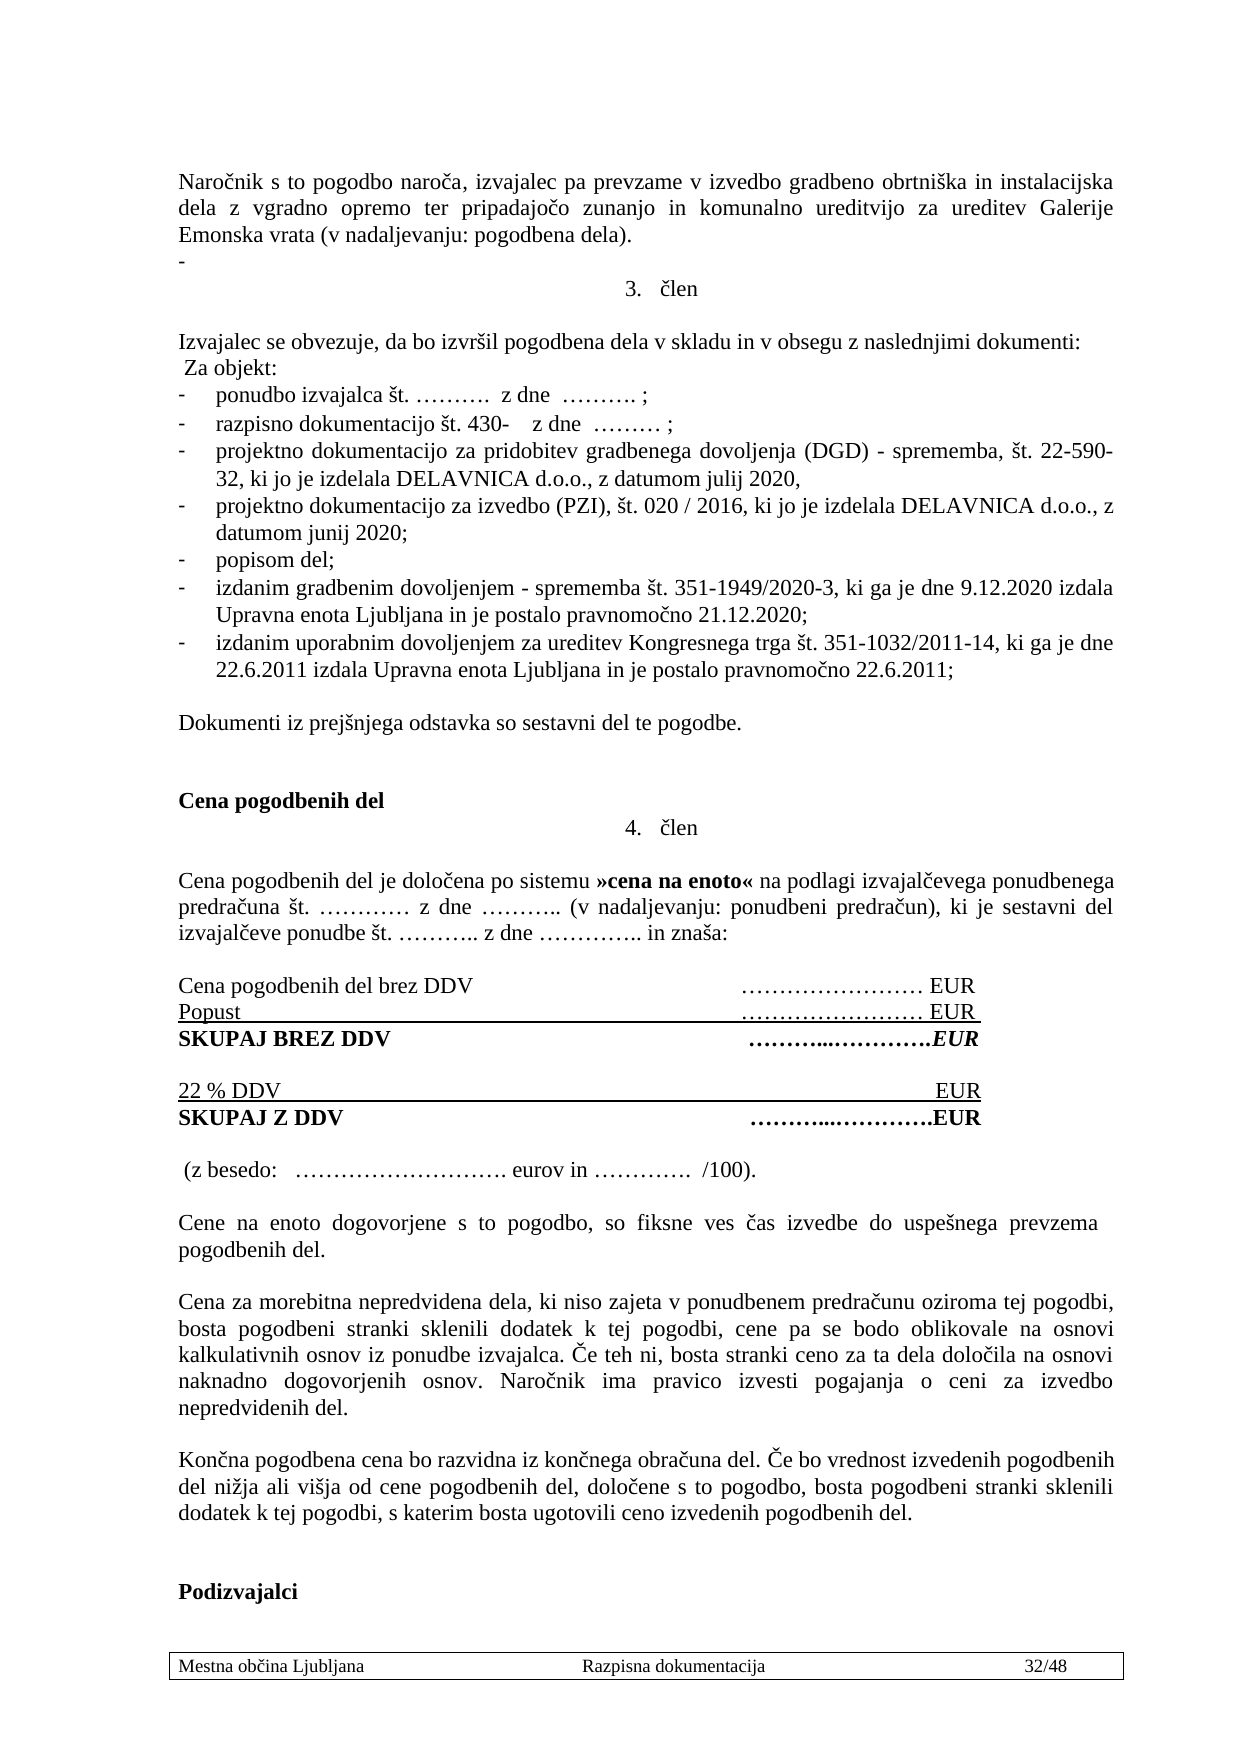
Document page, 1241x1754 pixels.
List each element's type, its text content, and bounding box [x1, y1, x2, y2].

text Dokumenti iz prejšnjega odstavka so sestavni del te pogodbe. [178, 708, 1115, 735]
list izdanim gradbenim dovoljenjem - sprememba št. 351-1949/2020-3, ki ga je dne 9.12.2020 izdala Upravna enota Ljubljana in je postalo pravnomočno 21.12.2020; [178, 573, 1115, 628]
text 22 % DDV EUR [178, 1077, 1145, 1104]
text Popust …………………… EUR [178, 998, 1145, 1025]
text (z besedo: ………………………. eurov in …………. /100). [178, 1157, 1145, 1183]
text Izvajalec se obvezuje, da bo izvršil pogodbena dela v skladu in v obsegu z naslednjimi dokumenti: [178, 328, 1115, 354]
text SKUPAJ BREZ DDV ………...………….EUR [178, 1025, 1145, 1051]
list člen [178, 814, 1145, 840]
list člen [178, 275, 1145, 302]
list izdanim uporabnim dovoljenjem za ureditev Kongresnega trga št. 351-1032/2011-14, ki ga je dne 22.6.2011 izdala Upravna enota Ljubljana in je postalo pravnomočno 22.6.2011; [178, 628, 1115, 682]
text Cena pogodbenih del [178, 788, 1115, 814]
text Cena pogodbenih del je določena po sistemu »cena na enoto« na podlagi izvajalčevega ponudbenega predračuna št. ………… z dne ……….. (v nadaljevanju: ponudbeni predračun), ki je sestavni del izvajalčeve ponudbe št. ……….. z dne ………….. in znaša: [178, 867, 1115, 946]
list projektno dokumentacijo za izvedbo (PZI), št. 020 / 2016, ki jo je izdelala DELAVNICA d.o.o., z datumom junij 2020; [178, 491, 1115, 545]
list projektno dokumentacijo za pridobitev gradbenega dovoljenja (DGD) - sprememba, št. 22-590-32, ki jo je izdelala DELAVNICA d.o.o., z datumom julij 2020, [178, 437, 1115, 491]
text Podizvajalci [178, 1578, 1115, 1604]
text Cene na enoto dogovorjene s to pogodbo, so fiksne ves čas izvedbe do uspešnega prevzema pogodbenih del. [178, 1209, 1100, 1262]
list razpisno dokumentacijo št. 430- z dne ……… ; [178, 409, 1115, 437]
list ponudbo izvajalca št. ………. z dne ………. ; [178, 381, 1115, 409]
text Končna pogodbena cena bo razvidna iz končnega obračuna del. Če bo vrednost izvedenih pogodbenih del nižja ali višja od cene pogodbenih del, določene s to pogodbo, bosta pogodbeni stranki sklenili dodatek k tej pogodbi, s katerim bosta ugotovili ceno izvedenih pogodbenih del. [178, 1446, 1115, 1526]
text SKUPAJ Z DDV ………...………….EUR [178, 1104, 1115, 1130]
list popisom del; [178, 545, 1115, 573]
text Cena za morebitna nepredvidena dela, ki niso zajeta v ponudbenem predračunu oziroma tej pogodbi, bosta pogodbeni stranki sklenili dodatek k tej pogodbi, cene pa se bodo oblikovale na osnovi kalkulativnih osnov iz ponudbe izvajalca. Če teh ni, bosta stranki ceno za ta dela določila na osnovi naknadno dogovorjenih osnov. Naročnik ima pravico izvesti pogajanja o ceni za izvedbo nepredvidenih del. [178, 1288, 1115, 1420]
text Naročnik s to pogodbo naroča, izvajalec pa prevzame v izvedbo gradbeno obrtniška in instalacijska dela z vgradno opremo ter pripadajočo zunanjo in komunalno ureditvijo za ureditev Galerije Emonska vrata (v nadaljevanju: pogodbena dela). [178, 168, 1115, 247]
text Cena pogodbenih del brez DDV …………………… EUR [178, 972, 1145, 998]
text Za objekt: [178, 354, 1115, 381]
